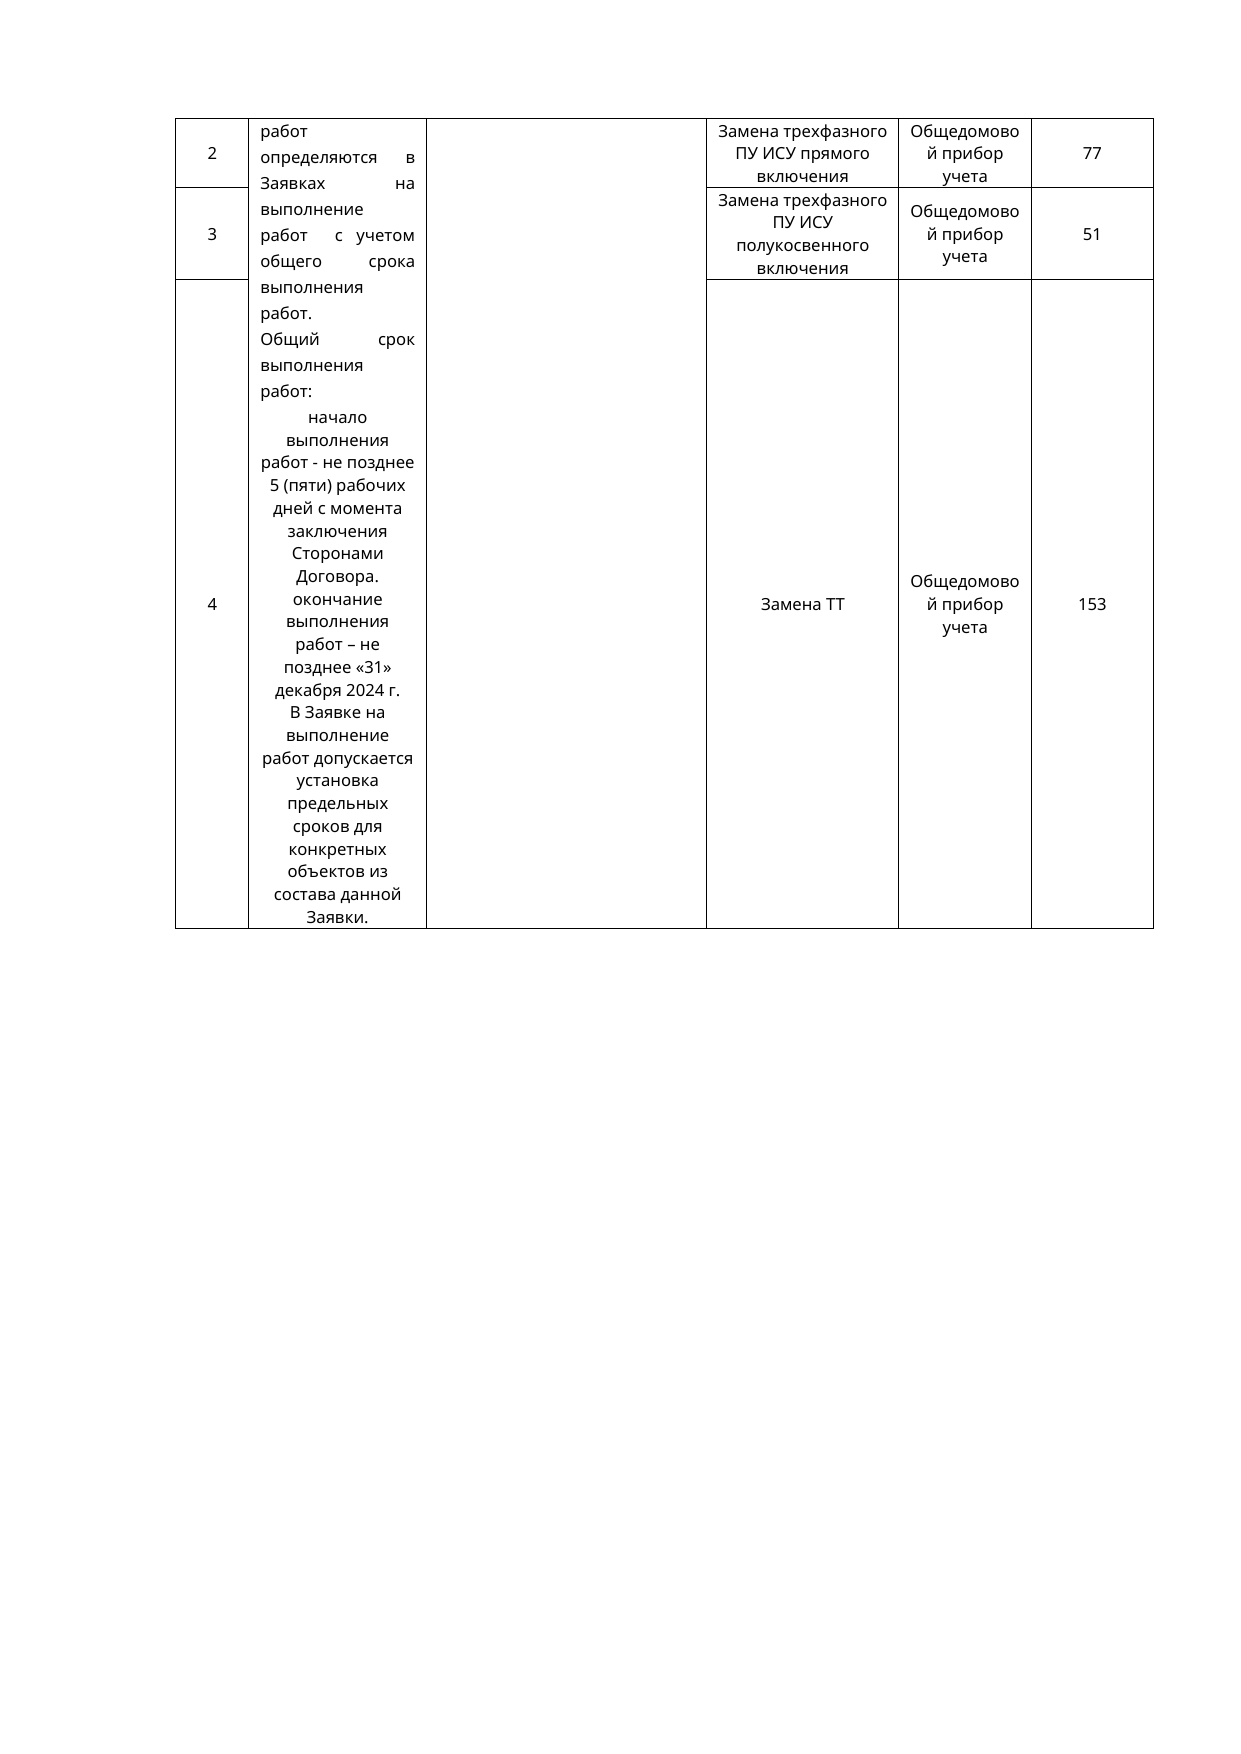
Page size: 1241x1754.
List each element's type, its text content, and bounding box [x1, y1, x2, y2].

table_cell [249, 119, 426, 928]
table_cell 2 [176, 119, 248, 187]
table_cell 4 [176, 280, 248, 928]
table_cell 51 [1032, 188, 1153, 279]
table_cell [427, 119, 706, 928]
table_cell Общедомовой прибор учета [899, 280, 1031, 928]
table_cell 3 [176, 188, 248, 279]
table_cell Общедомовой прибор учета [899, 119, 1031, 187]
table_cell 153 [1032, 280, 1153, 928]
table_cell Общедомовой прибор учета [899, 188, 1031, 279]
table_cell Замена ТТ [707, 280, 898, 928]
table_cell 77 [1032, 119, 1153, 187]
table_cell Замена трехфазного ПУ ИСУ полукосвенного включения [707, 188, 898, 279]
table_cell Замена трехфазного ПУ ИСУ прямого включения [707, 119, 898, 187]
